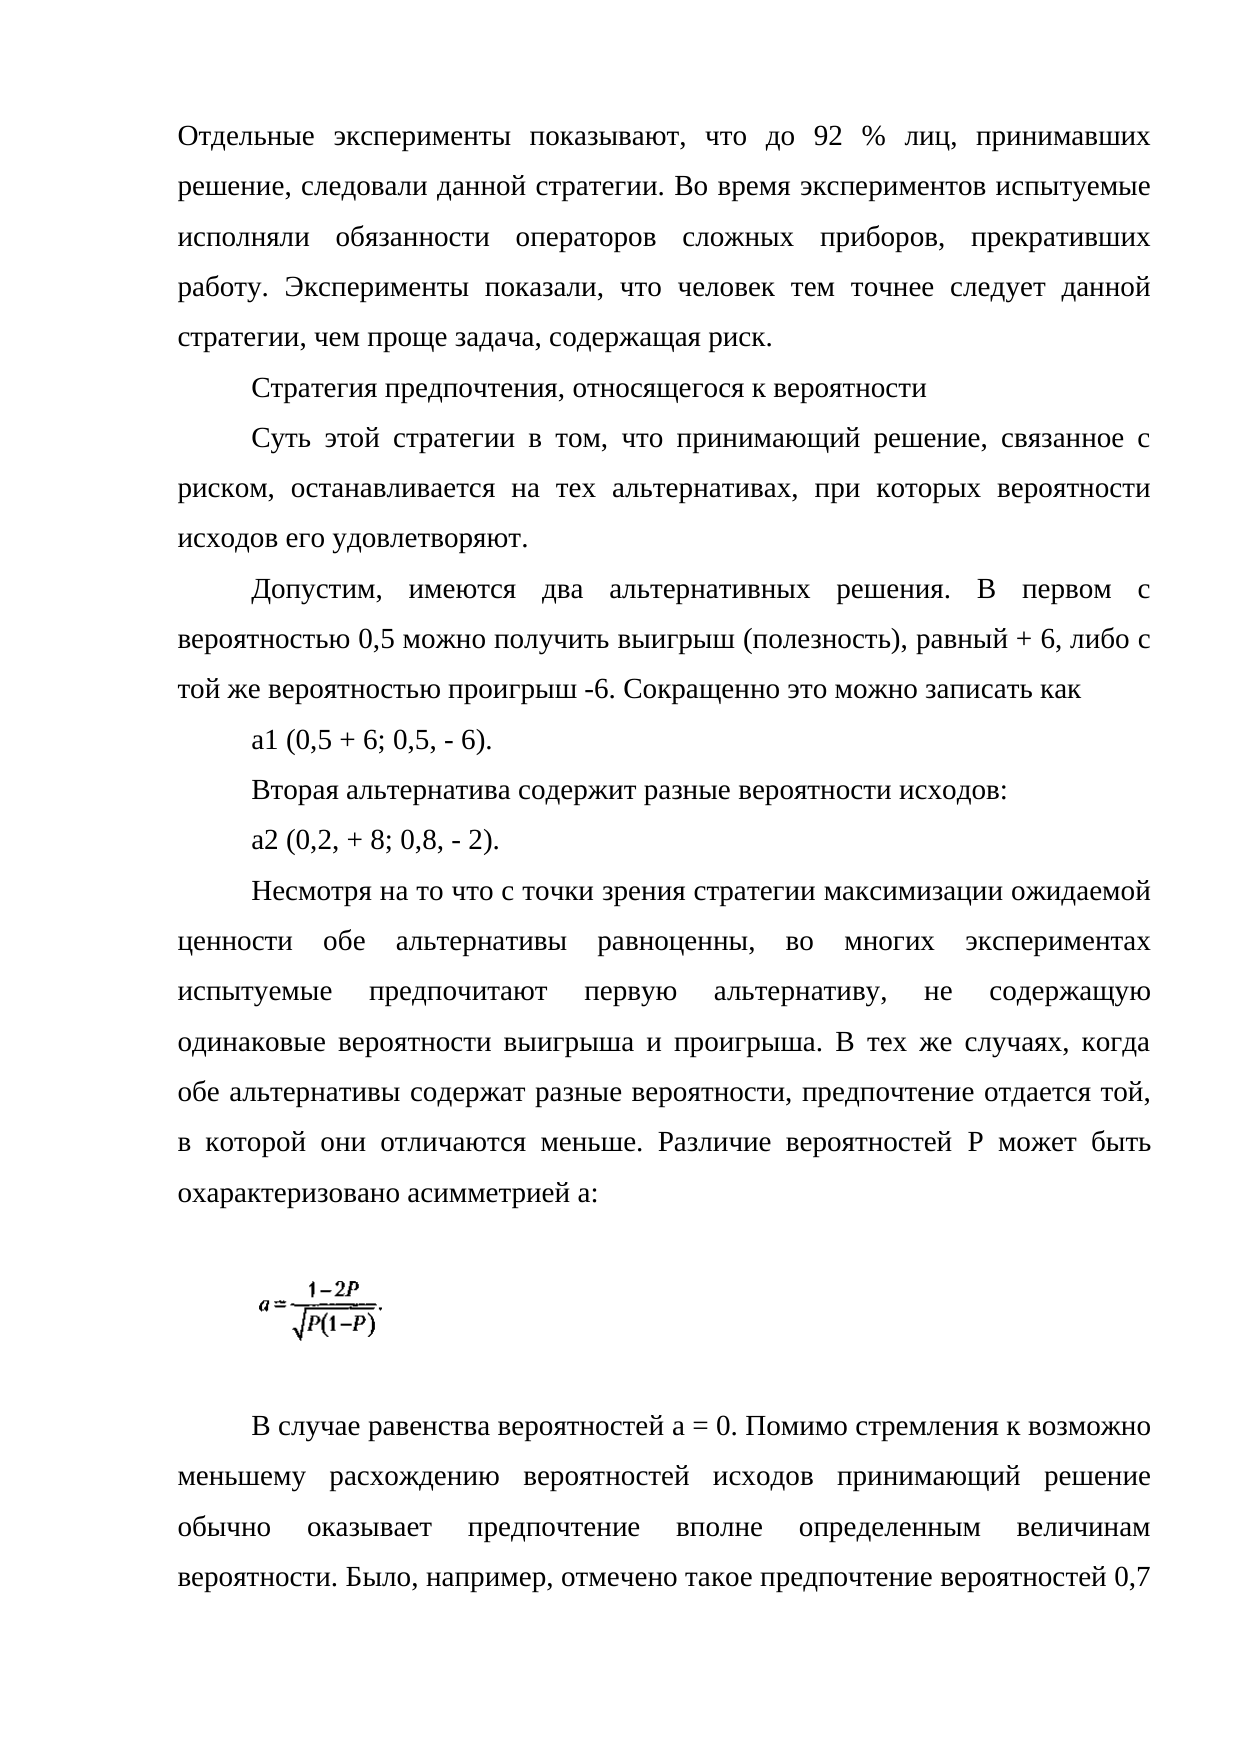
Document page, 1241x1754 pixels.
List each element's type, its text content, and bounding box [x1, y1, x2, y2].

picture [251, 1275, 391, 1346]
text Суть этой стратегии в том, что принимающий решение, связанное с риском, останавливается на тех альтернативах, при которых вероятности исходов его удовлетворяют. [177, 420, 1152, 554]
text Вторая альтернатива содержит разные вероятности исходов: [177, 772, 1152, 806]
text Стратегия предпочтения, относящегося к вероятности [177, 370, 1152, 403]
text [177, 118, 1152, 353]
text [177, 1408, 1152, 1592]
text Несмотря на то что с точки зрения стратегии максимизации ожидаемой ценности обе альтернативы равноценны, во многих экспериментах испытуемые предпочитают первую альтернативу, не содержащую одинаковые вероятности выигрыша и проигрыша. В тех же случаях, когда обе альтернативы содержат разные вероятности, предпочтение отдается той, в которой они отличаются меньше. Различие вероятностей Р может быть охарактеризовано асимметрией а: [177, 873, 1152, 1208]
text Допустим, имеются два альтернативных решения. В первом с вероятностью 0,5 можно получить выигрыш (полезность), равный + 6, либо с той же вероятностью проигрыш -6. Сокращенно это можно записать как [177, 571, 1152, 705]
text а2 (0,2, + 8; 0,8, - 2). [177, 822, 1152, 856]
text а1 (0,5 + 6; 0,5, - 6). [177, 722, 1152, 755]
